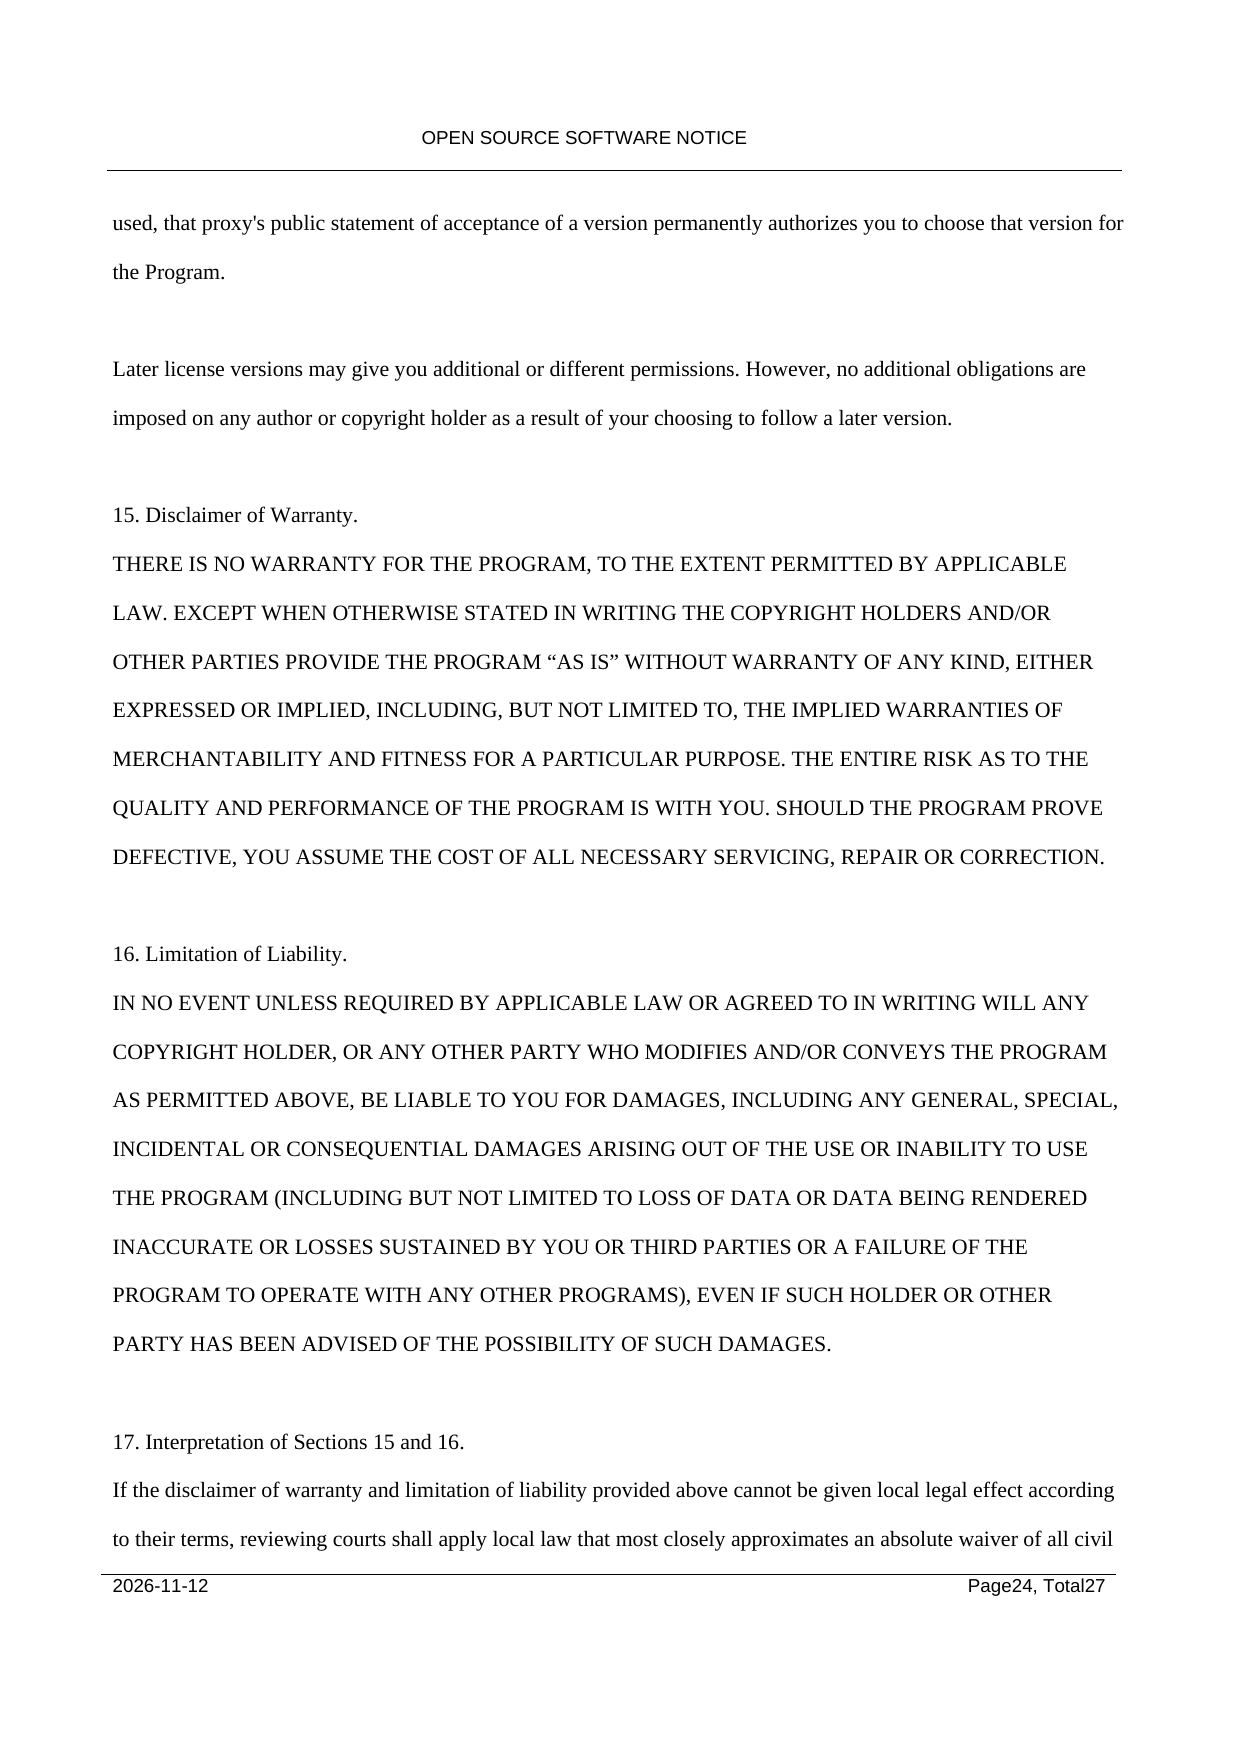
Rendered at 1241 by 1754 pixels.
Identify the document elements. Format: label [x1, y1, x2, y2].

text [112, 206, 1128, 1555]
